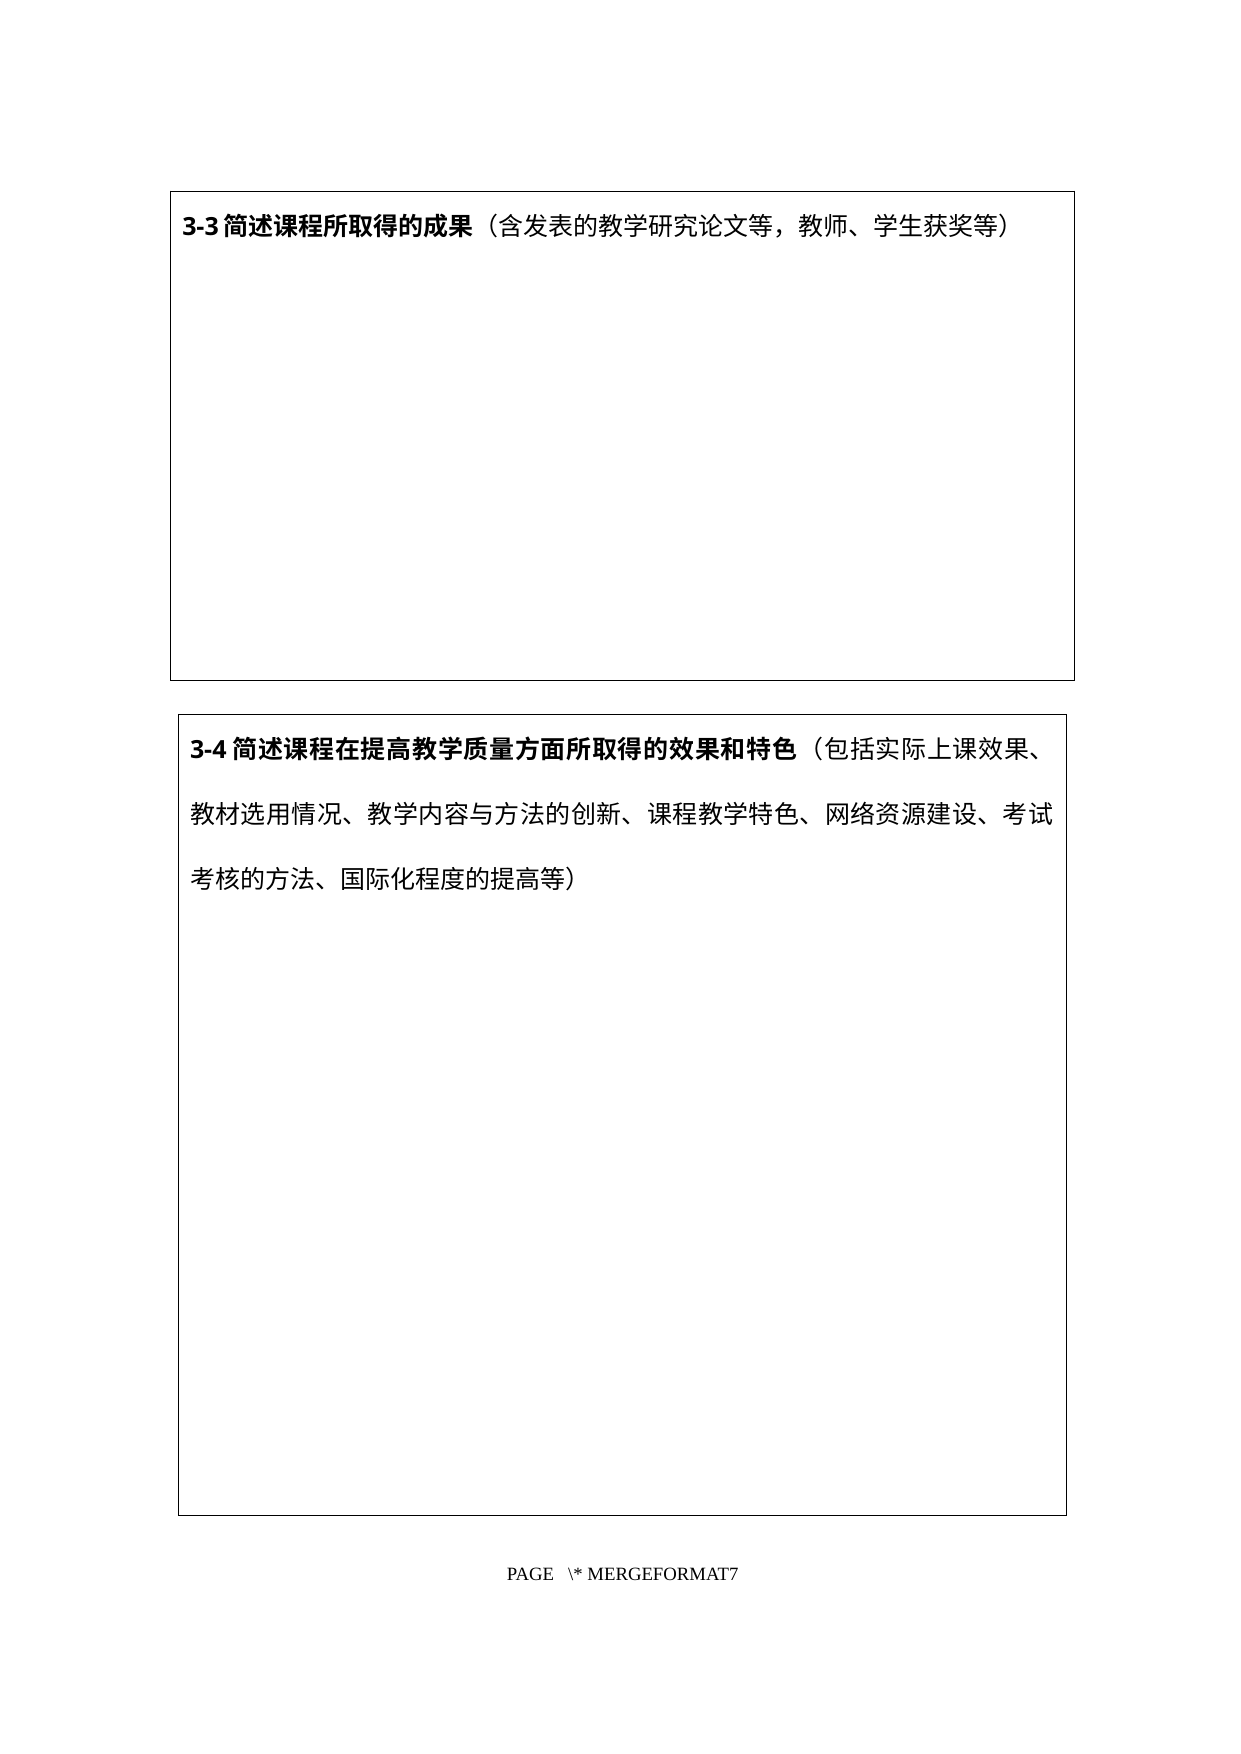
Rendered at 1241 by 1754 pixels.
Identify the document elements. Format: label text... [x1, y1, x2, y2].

table_cell 3-3简述课程所取得的成果（含发表的教学研究论文等，教师、学生获奖等） [171, 192, 1074, 680]
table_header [179, 715, 1066, 1515]
